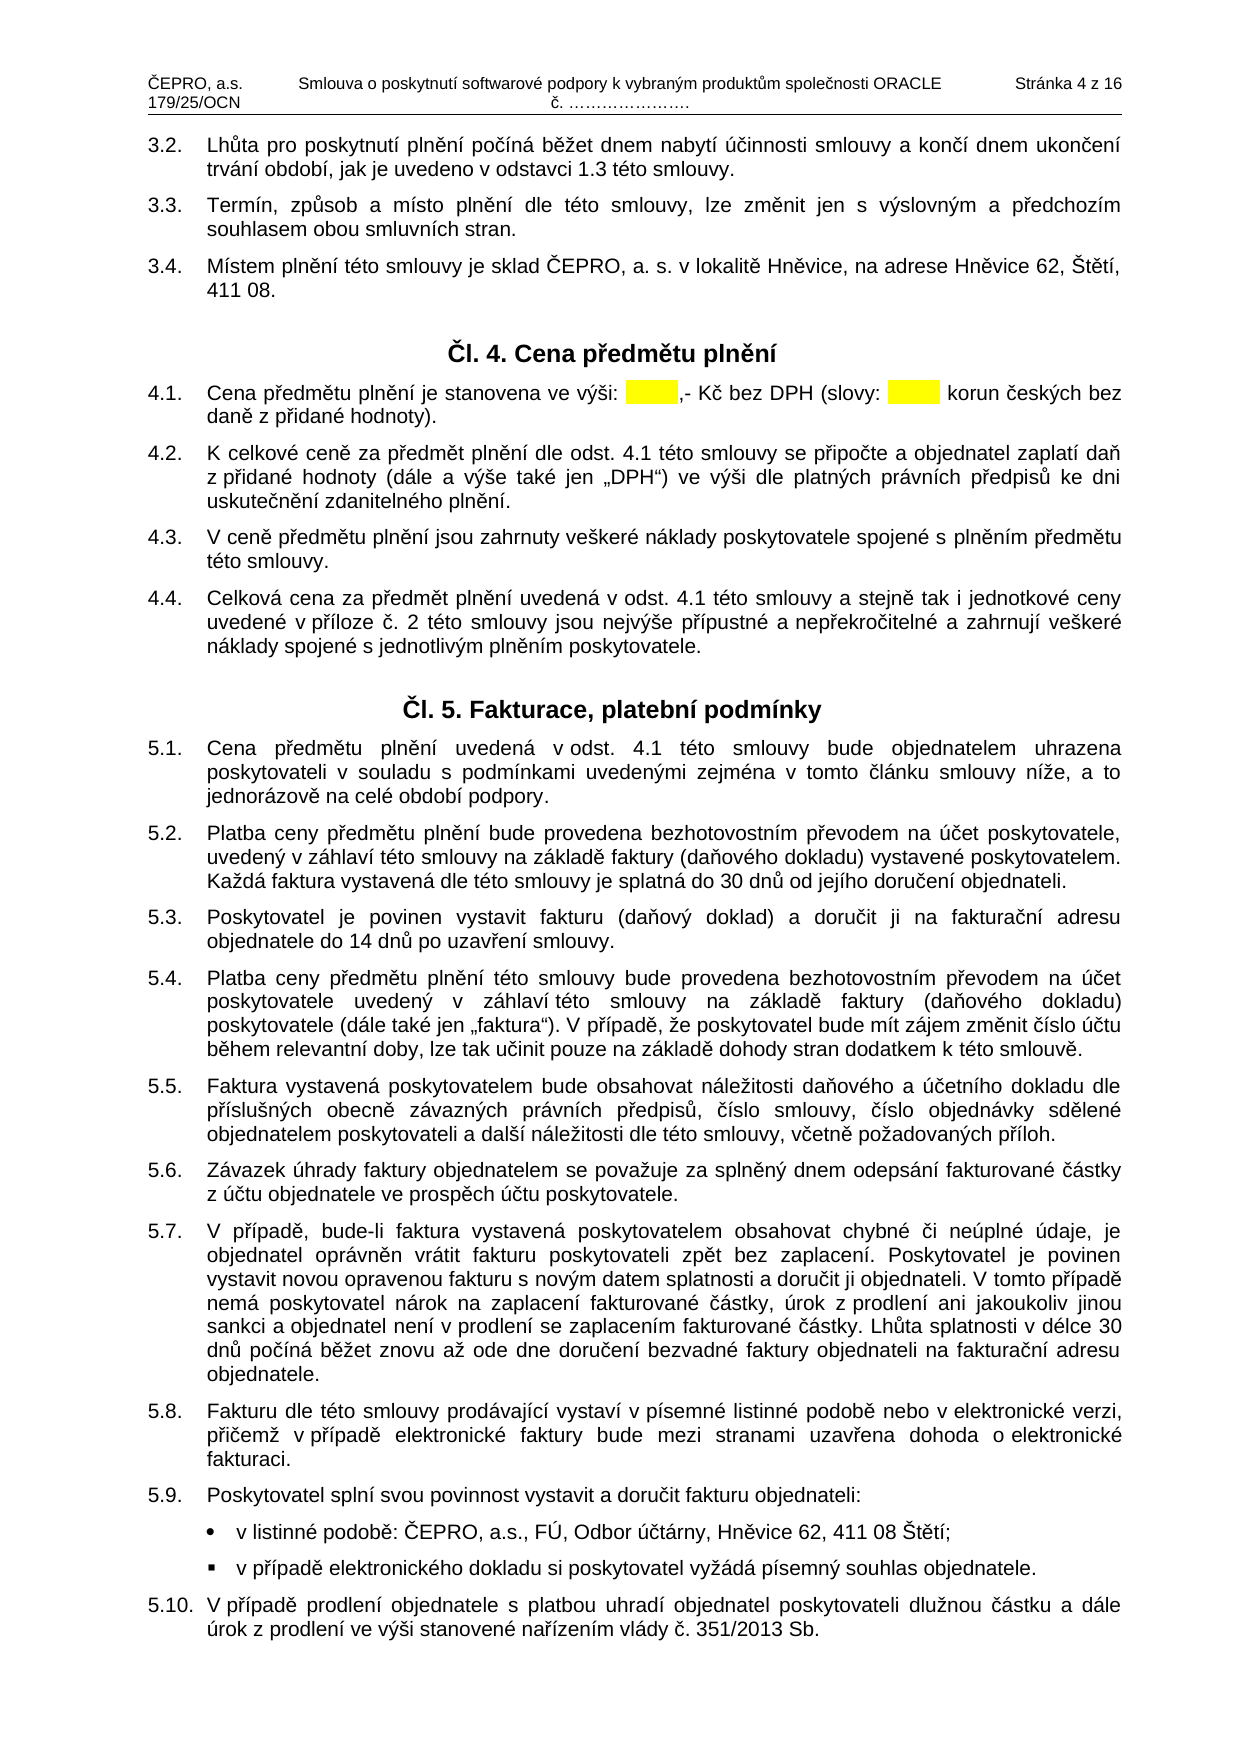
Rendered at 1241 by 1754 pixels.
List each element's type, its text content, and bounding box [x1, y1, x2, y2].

text Lhůta pro poskytnutí plnění počíná běžet dnem nabytí účinnosti smlouvy a končí dnem ukončení trvání období, jak je uvedeno v odstavci 1.3 této smlouvy. [148, 133, 1122, 181]
list Cena předmětu plnění [102, 339, 1122, 368]
list Poskytovatel je povinen vystavit fakturu (daňový doklad) a doručit ji na fakturační adresu objednatele do 14 dnů po uzavření smlouvy. [148, 905, 1122, 953]
list Platba ceny předmětu plnění bude provedena bezhotovostním převodem na účet poskytovatele, uvedený v záhlaví této smlouvy na základě faktury (daňového dokladu) vystavené poskytovatelem. Každá faktura vystavená dle této smlouvy je splatná do 30 dnů od jejího doručení objednateli. [148, 821, 1122, 892]
list Platba ceny předmětu plnění této smlouvy bude provedena bezhotovostním převodem na účet poskytovatele uvedený v záhlaví této smlouvy na základě faktury (daňového dokladu) poskytovatele (dále také jen „faktura“). V případě, že poskytovatel bude mít zájem změnit číslo účtu během relevantní doby, lze tak učinit pouze na základě dohody stran dodatkem k této smlouvě. [148, 965, 1122, 1061]
list v listinné podobě: ČEPRO, a.s., FÚ, Odbor účtárny, Hněvice 62, 411 08 Štětí; [207, 1519, 1122, 1544]
list Faktura vystavená poskytovatelem bude obsahovat náležitosti daňového a účetního dokladu dle příslušných obecně závazných právních předpisů, číslo smlouvy, číslo objednávky sdělené objednatelem poskytovateli a další náležitosti dle této smlouvy, včetně požadovaných příloh. [148, 1074, 1122, 1146]
text V ceně předmětu plnění jsou zahrnuty veškeré náklady poskytovatele spojené s plněním předmětu této smlouvy. [148, 525, 1122, 573]
list Fakturace, platební podmínky [102, 695, 1122, 724]
list V případě, bude-li faktura vystavená poskytovatelem obsahovat chybné či neúplné údaje, je objednatel oprávněn vrátit fakturu poskytovateli zpět bez zaplacení. Poskytovatel je povinen vystavit novou opravenou fakturu s novým datem splatnosti a doručit ji objednateli. V tomto případě nemá poskytovatel nárok na zaplacení fakturované částky, úrok z prodlení ani jakoukoliv jinou sankci a objednatel není v prodlení se zaplacením fakturované částky. Lhůta splatnosti v délce 30 dnů počíná běžet znovu až ode dne doručení bezvadné faktury objednateli na fakturační adresu objednatele. [148, 1218, 1122, 1386]
text K celkové ceně za předmět plnění dle odst. 4.1 této smlouvy se připočte a objednatel zaplatí daň z přidané hodnoty (dále a výše také jen „DPH“) ve výši dle platných právních předpisů ke dni uskutečnění zdanitelného plnění. [148, 441, 1122, 513]
list Cena předmětu plnění uvedená v odst. 4.1 této smlouvy bude objednatelem uhrazena poskytovateli v souladu s podmínkami uvedenými zejména v tomto článku smlouvy níže, a to jednorázově na celé období podpory. [148, 736, 1122, 808]
list Poskytovatel splní svou povinnost vystavit a doručit fakturu objednateli: [148, 1483, 1122, 1507]
list Závazek úhrady faktury objednatelem se považuje za splněný dnem odepsání fakturované částky z účtu objednatele ve prospěch účtu poskytovatele. [148, 1158, 1122, 1206]
list Fakturu dle této smlouvy prodávající vystaví v písemné listinné podobě nebo v elektronické verzi, přičemž v případě elektronické faktury bude mezi stranami uzavřena dohoda o elektronické fakturaci. [148, 1399, 1122, 1471]
text Cena předmětu plnění je stanovena ve výši: ,- Kč bez DPH (slovy: korun českých bez daně z přidané hodnoty). [148, 380, 1122, 428]
list V případě prodlení objednatele s platbou uhradí objednatel poskytovateli dlužnou částku a dále úrok z prodlení ve výši stanovené nařízením vlády č. 351/2013 Sb. [148, 1593, 1122, 1641]
list v případě elektronického dokladu si poskytovatel vyžádá písemný souhlas objednatele. [207, 1556, 1122, 1580]
text Celková cena za předmět plnění uvedená v odst. 4.1 této smlouvy a stejně tak i jednotkové ceny uvedené v příloze č. 2 této smlouvy jsou nejvýše přípustné a nepřekročitelné a zahrnují veškeré náklady spojené s jednotlivým plněním poskytovatele. [148, 586, 1122, 657]
text Termín, způsob a místo plnění dle této smlouvy, lze změnit jen s výslovným a předchozím souhlasem obou smluvních stran. [148, 193, 1122, 241]
text Místem plnění této smlouvy je sklad ČEPRO, a. s. v lokalitě Hněvice, na adrese Hněvice 62, Štětí, 411 08. [148, 254, 1122, 302]
